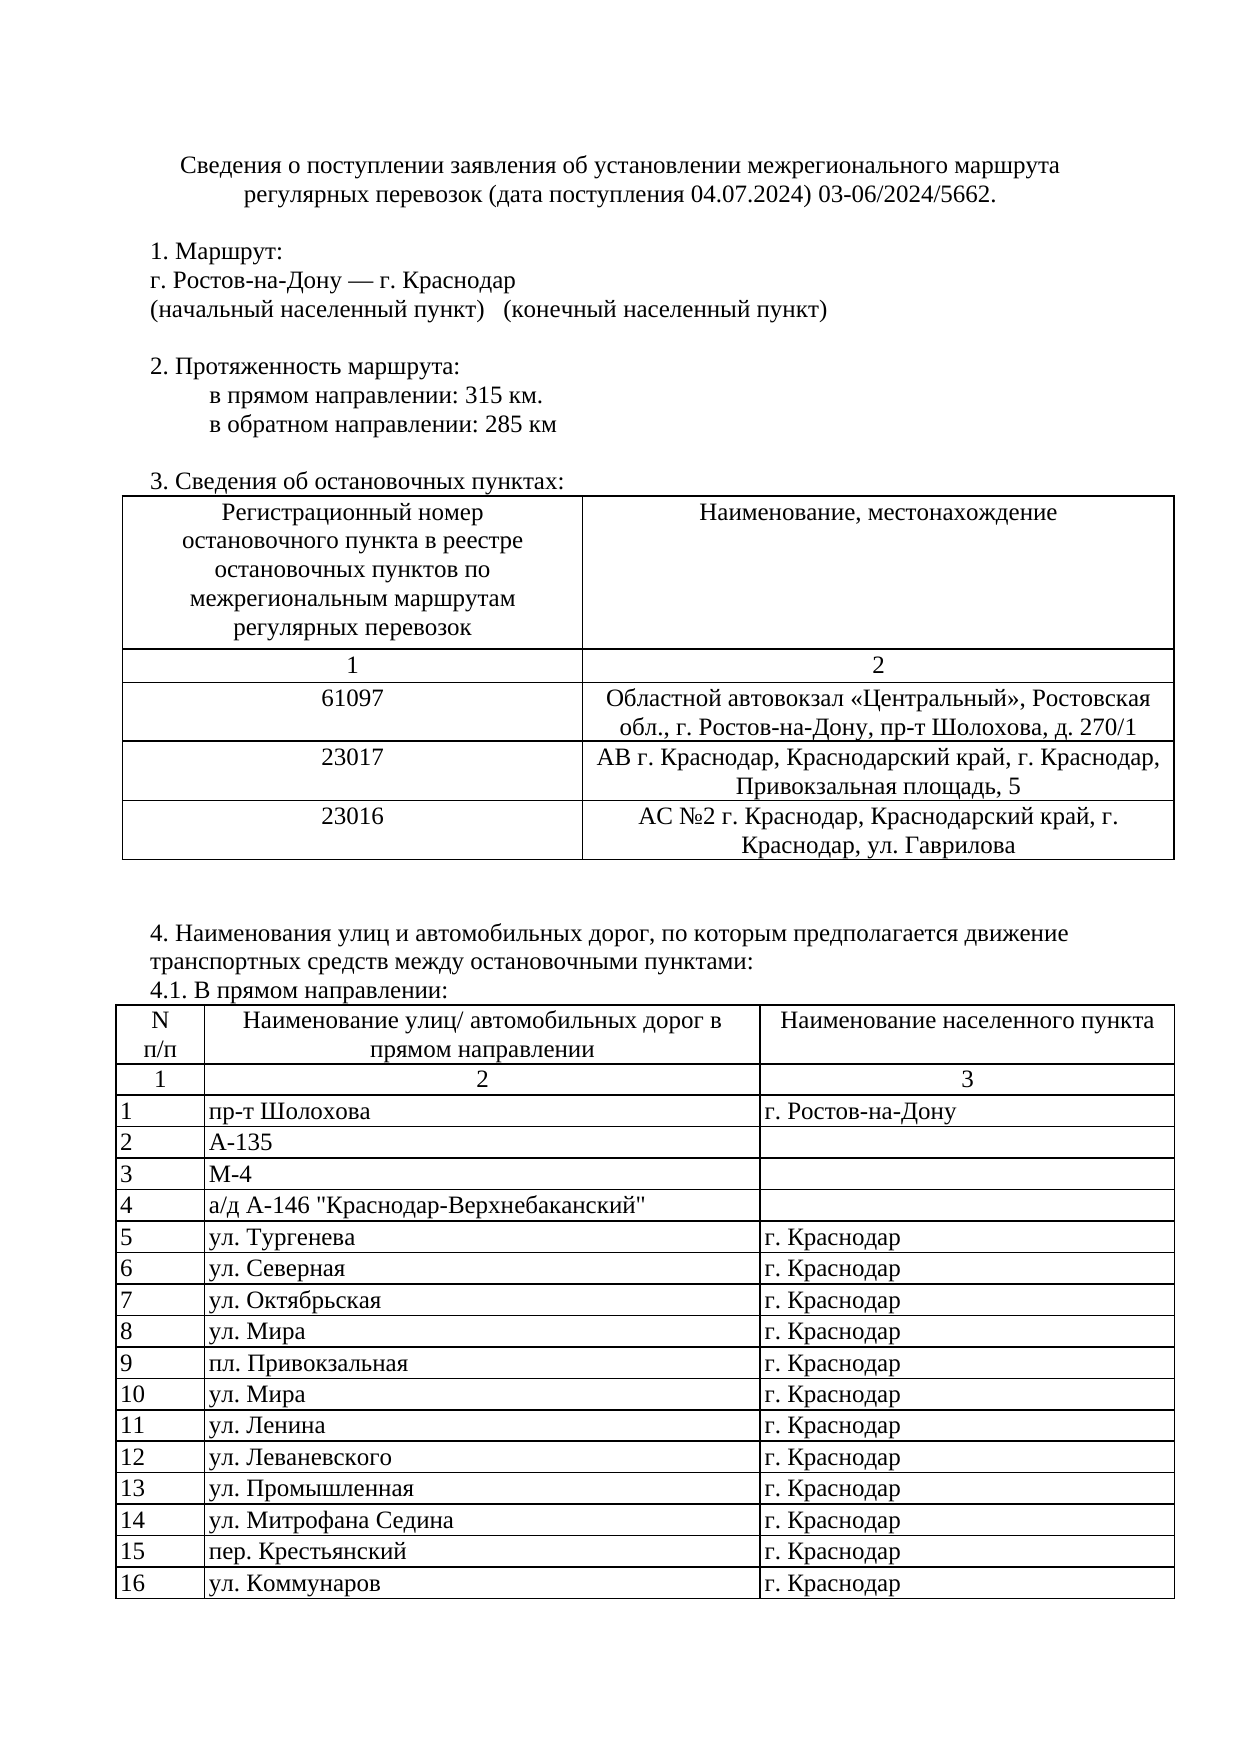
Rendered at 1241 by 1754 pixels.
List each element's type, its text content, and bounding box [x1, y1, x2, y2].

text в обратном направлении: 285 км [150, 409, 1090, 437]
table_cell а/д А-146 "Краснодар-Верхнебаканский" [205, 1190, 759, 1220]
table_cell г. Краснодар [761, 1379, 1174, 1409]
table_cell 8 [117, 1316, 204, 1346]
table_cell г. Ростов-на-Дону [761, 1096, 1174, 1126]
table_cell 23017 [123, 742, 582, 799]
table_cell ул. Леваневского [205, 1442, 759, 1472]
table_cell ул. Северная [205, 1253, 759, 1283]
table_cell ул. Промышленная [205, 1473, 759, 1503]
table_cell АС №2 г. Краснодар, Краснодарский край, г. Краснодар, ул. Гаврилова [583, 801, 1173, 858]
table_header N п/п [117, 1006, 204, 1063]
table_cell 9 [117, 1348, 204, 1377]
table_cell М-4 [205, 1159, 759, 1189]
table_header Регистрационный номер остановочного пункта в реестре остановочных пунктов по межрегиональным маршрутам регулярных перевозок [123, 497, 582, 648]
text (начальный населенный пункт) (конечный населенный пункт) [150, 294, 1090, 322]
table_cell 14 [117, 1505, 204, 1535]
table_cell 16 [117, 1568, 204, 1598]
table_cell ул. Октябрьская [205, 1285, 759, 1314]
table_cell 15 [117, 1536, 204, 1566]
table_cell 23016 [123, 801, 582, 858]
text г. Ростов-на-Дону — г. Краснодар [150, 265, 1090, 294]
text 2. Протяженность маршрута: [150, 351, 1090, 380]
table_cell [761, 1127, 1174, 1157]
text 4.1. В прямом направлении: [150, 975, 1090, 1004]
table_cell г. Краснодар [761, 1316, 1174, 1346]
table_cell [761, 1159, 1174, 1189]
table_cell г. Краснодар [761, 1568, 1174, 1598]
table_cell АВ г. Краснодар, Краснодарский край, г. Краснодар, Привокзальная площадь, 5 [583, 742, 1173, 799]
table_cell ул. Тургенева [205, 1222, 759, 1252]
table_cell г. Краснодар [761, 1505, 1174, 1535]
text 1. Маршрут: [150, 236, 1090, 265]
text 4. Наименования улиц и автомобильных дорог, по которым предполагается движение транспортных средств между остановочными пунктами: [150, 918, 1090, 975]
table_cell 2 [583, 650, 1173, 681]
table_header Наименование улиц/ автомобильных дорог в прямом направлении [205, 1006, 759, 1063]
table_cell 1 [117, 1096, 204, 1126]
text 3. Сведения об остановочных пунктах: [150, 466, 1090, 495]
table_cell г. Краснодар [761, 1442, 1174, 1472]
table_cell г. Краснодар [761, 1348, 1174, 1377]
table_cell 3 [761, 1065, 1174, 1094]
table_cell 10 [117, 1379, 204, 1409]
table_cell пл. Привокзальная [205, 1348, 759, 1377]
table_cell 1 [117, 1065, 204, 1094]
table_cell Областной автовокзал «Центральный», Ростовская обл., г. Ростов-на-Дону, пр-т Шолохова, д. 270/1 [583, 683, 1173, 740]
table_cell 1 [123, 650, 582, 681]
table_cell ул. Ленина [205, 1411, 759, 1440]
table_cell ул. Мира [205, 1316, 759, 1346]
table_cell 2 [205, 1065, 759, 1094]
table_cell г. Краснодар [761, 1285, 1174, 1314]
text в прямом направлении: 315 км. [150, 380, 1090, 409]
table_cell 11 [117, 1411, 204, 1440]
table_header Наименование населенного пункта [761, 1006, 1174, 1063]
table_cell 3 [117, 1159, 204, 1189]
table_header Наименование, местонахождение [583, 497, 1173, 648]
table_cell пер. Крестьянский [205, 1536, 759, 1566]
table_cell ул. Митрофана Седина [205, 1505, 759, 1535]
table_cell г. Краснодар [761, 1536, 1174, 1566]
table_cell г. Краснодар [761, 1222, 1174, 1252]
text Сведения о поступлении заявления об установлении межрегионального маршрута регулярных перевозок (дата поступления 04.07.2024) 03-06/2024/5662. [150, 150, 1090, 207]
table_cell 61097 [123, 683, 582, 740]
table_cell пр-т Шолохова [205, 1096, 759, 1126]
table_cell ул. Мира [205, 1379, 759, 1409]
table_cell [761, 1190, 1174, 1220]
table_cell 12 [117, 1442, 204, 1472]
table_cell 4 [117, 1190, 204, 1220]
table_cell г. Краснодар [761, 1253, 1174, 1283]
table_cell 2 [117, 1127, 204, 1157]
table_cell г. Краснодар [761, 1473, 1174, 1503]
table_cell 6 [117, 1253, 204, 1283]
table_cell 13 [117, 1473, 204, 1503]
table_cell ул. Коммунаров [205, 1568, 759, 1598]
table_cell 5 [117, 1222, 204, 1252]
table_cell А-135 [205, 1127, 759, 1157]
table_cell г. Краснодар [761, 1411, 1174, 1440]
table_cell 7 [117, 1285, 204, 1314]
